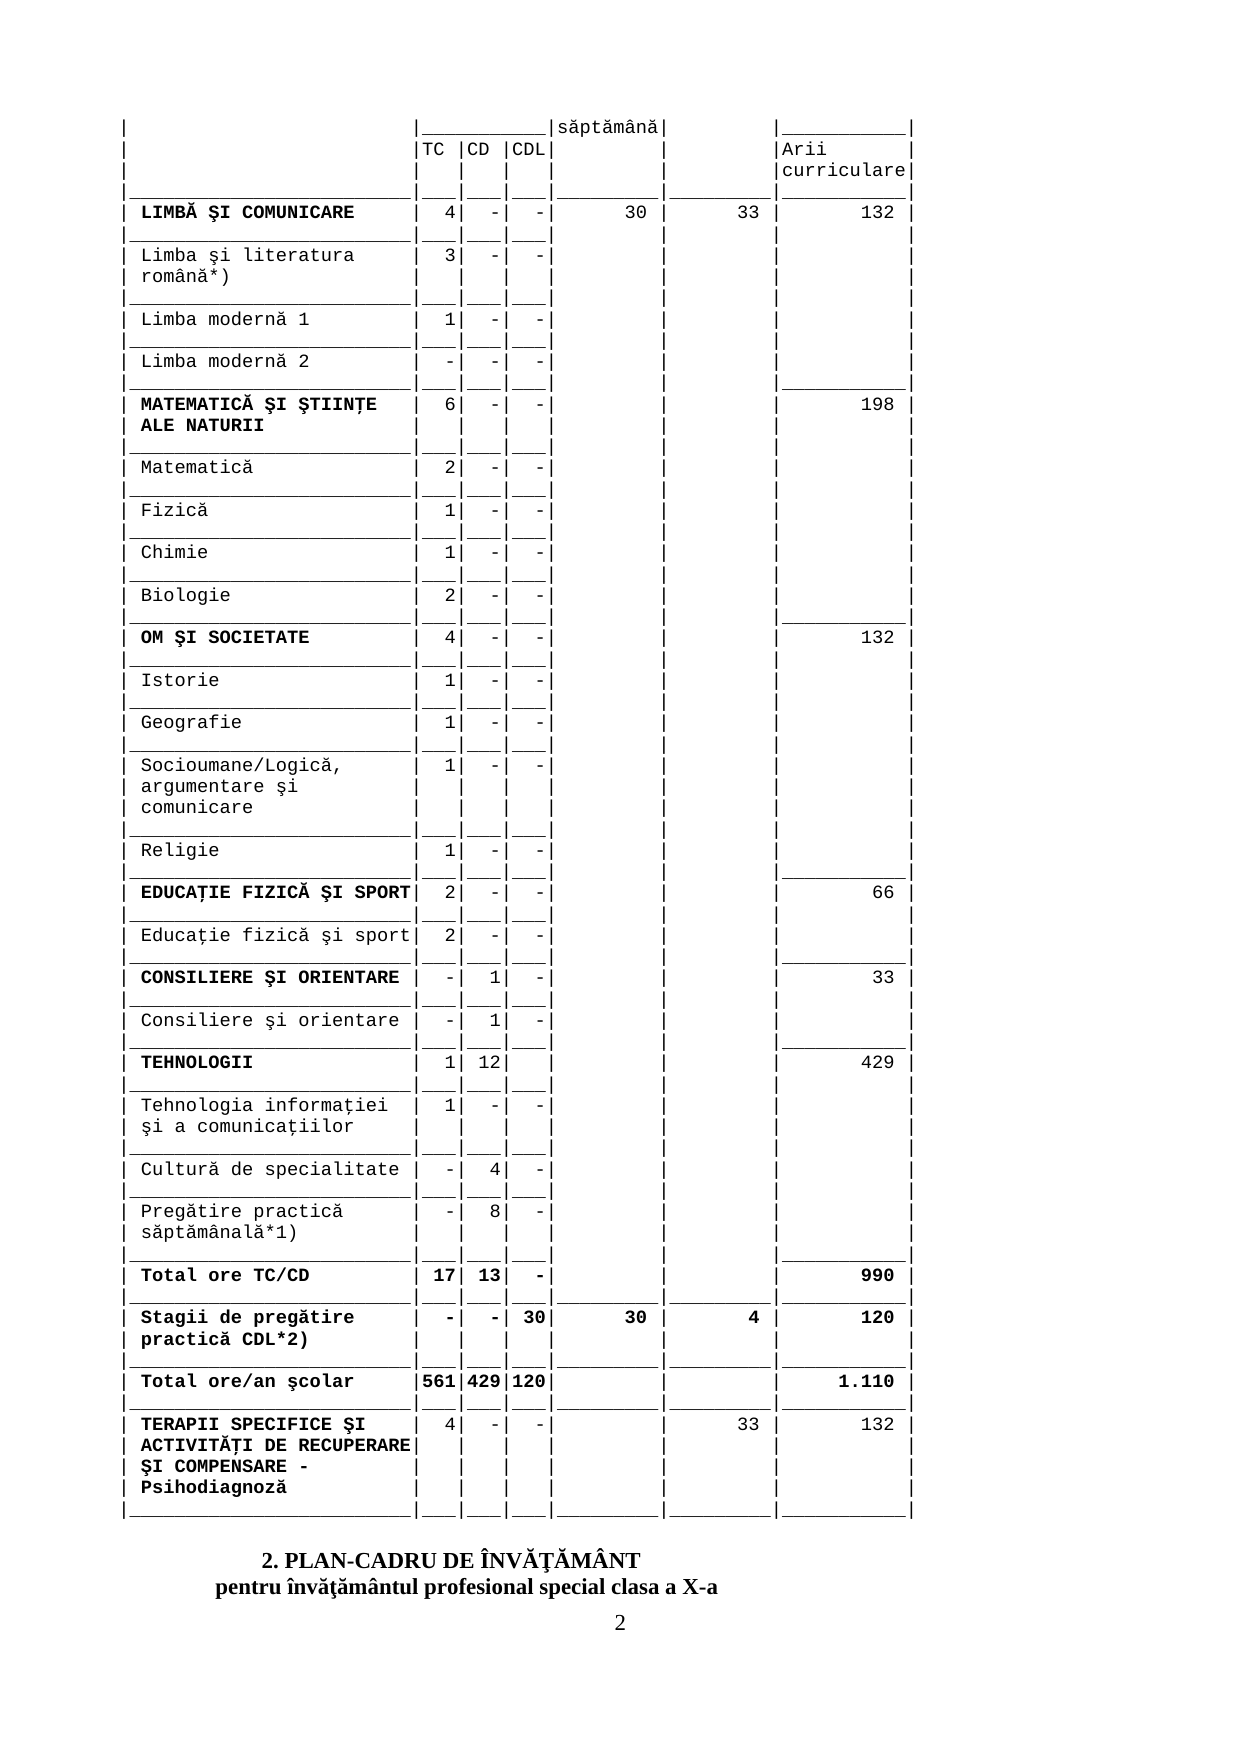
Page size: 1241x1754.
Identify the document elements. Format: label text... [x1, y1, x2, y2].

text | CONSILIERE ŞI ORIENTARE | -| 1| -| | | 33 | [118, 968, 1122, 989]
text |_________________________|___|___|___| | | | [118, 224, 1122, 246]
text | OM ŞI SOCIETATE | 4| -| -| | | 132 | [118, 628, 1122, 649]
text 2. PLAN-CADRU DE ÎNVĂŢĂMÂNT [118, 1547, 1122, 1573]
text | Istorie | 1| -| -| | | | [118, 671, 1122, 692]
text | Biologie | 2| -| -| | | | [118, 586, 1122, 607]
text |_________________________|___|___|___| | | | [118, 819, 1122, 841]
text | | | | | | |curriculare| [118, 161, 1122, 182]
text | ŞI COMPENSARE - | | | | | | | [118, 1457, 1122, 1478]
text | Tehnologia informaţiei | 1| -| -| | | | [118, 1096, 1122, 1117]
text |_________________________|___|___|___| | | | [118, 1181, 1122, 1202]
text | ALE NATURII | | | | | | | [118, 416, 1122, 437]
text | Chimie | 1| -| -| | | | [118, 543, 1122, 564]
text | Educaţie fizică şi sport| 2| -| -| | | | [118, 926, 1122, 947]
text | argumentare şi | | | | | | | [118, 777, 1122, 798]
text | Limba modernă 1 | 1| -| -| | | | [118, 309, 1122, 331]
text |_________________________|___|___|___| | |___________| [118, 373, 1122, 394]
text |_________________________|___|___|___| | | | [118, 331, 1122, 352]
text | LIMBĂ ŞI COMUNICARE | 4| -| -| 30 | 33 | 132 | [118, 203, 1122, 224]
text | Consiliere şi orientare | -| 1| -| | | | [118, 1011, 1122, 1032]
text |_________________________|___|___|___|_________|_________|___________| [118, 1351, 1122, 1372]
text |_________________________|___|___|___| | | | [118, 522, 1122, 543]
text |_________________________|___|___|___|_________|_________|___________| [118, 1287, 1122, 1308]
text |_________________________|___|___|___| | | | [118, 479, 1122, 501]
text |_________________________|___|___|___| | | | [118, 692, 1122, 713]
text |_________________________|___|___|___| | | | [118, 1138, 1122, 1159]
text |_________________________|___|___|___|_________|_________|___________| [118, 1393, 1122, 1414]
text |_________________________|___|___|___| | | | [118, 288, 1122, 309]
text |_________________________|___|___|___| | |___________| [118, 607, 1122, 628]
text | |___________|săptămână| |___________| [118, 118, 1122, 139]
text | Limba şi literatura | 3| -| -| | | | [118, 246, 1122, 267]
text | Religie | 1| -| -| | | | [118, 841, 1122, 862]
text |_________________________|___|___|___| | | | [118, 1074, 1122, 1096]
text |_________________________|___|___|___| | |___________| [118, 1032, 1122, 1053]
text |_________________________|___|___|___|_________|_________|___________| [118, 1499, 1122, 1521]
text | Fizică | 1| -| -| | | | [118, 501, 1122, 522]
text |_________________________|___|___|___| | |___________| [118, 947, 1122, 968]
text | română*) | | | | | | | [118, 267, 1122, 288]
text | Cultură de specialitate | -| 4| -| | | | [118, 1159, 1122, 1181]
text | TERAPII SPECIFICE ŞI | 4| -| -| | 33 | 132 | [118, 1414, 1122, 1436]
text | Stagii de pregătire | -| -| 30| 30 | 4 | 120 | [118, 1308, 1122, 1329]
text | Socioumane/Logică, | 1| -| -| | | | [118, 756, 1122, 777]
text |_________________________|___|___|___| | |___________| [118, 1244, 1122, 1266]
text pentru învăţământul profesional special clasa a X-a [118, 1573, 1122, 1600]
text | Matematică | 2| -| -| | | | [118, 458, 1122, 479]
text | ACTIVITĂŢI DE RECUPERARE| | | | | | | [118, 1436, 1122, 1457]
text |_________________________|___|___|___| | | | [118, 904, 1122, 926]
text |_________________________|___|___|___| | |___________| [118, 862, 1122, 883]
text | Limba modernă 2 | -| -| -| | | | [118, 352, 1122, 373]
text | Total ore TC/CD | 17| 13| -| | | 990 | [118, 1266, 1122, 1287]
text | Pregătire practică | -| 8| -| | | | [118, 1202, 1122, 1223]
text |_________________________|___|___|___| | | | [118, 989, 1122, 1011]
text | MATEMATICĂ ŞI ŞTIINŢE | 6| -| -| | | 198 | [118, 394, 1122, 416]
text | |TC |CD |CDL| | |Arii | [118, 139, 1122, 161]
text | şi a comunicaţiilor | | | | | | | [118, 1117, 1122, 1138]
text |_________________________|___|___|___| | | | [118, 564, 1122, 586]
text | Psihodiagnoză | | | | | | | [118, 1478, 1122, 1499]
text |_________________________|___|___|___| | | | [118, 437, 1122, 458]
text | practică CDL*2) | | | | | | | [118, 1329, 1122, 1351]
text | comunicare | | | | | | | [118, 798, 1122, 819]
text |_________________________|___|___|___| | | | [118, 649, 1122, 671]
text | EDUCAŢIE FIZICĂ ŞI SPORT| 2| -| -| | | 66 | [118, 883, 1122, 904]
text | Total ore/an şcolar |561|429|120| | | 1.110 | [118, 1372, 1122, 1393]
text |_________________________|___|___|___| | | | [118, 734, 1122, 756]
text | Geografie | 1| -| -| | | | [118, 713, 1122, 734]
text |_________________________|___|___|___|_________|_________|___________| [118, 182, 1122, 203]
text | săptămânală*1) | | | | | | | [118, 1223, 1122, 1244]
text | TEHNOLOGII | 1| 12| | | | 429 | [118, 1053, 1122, 1074]
